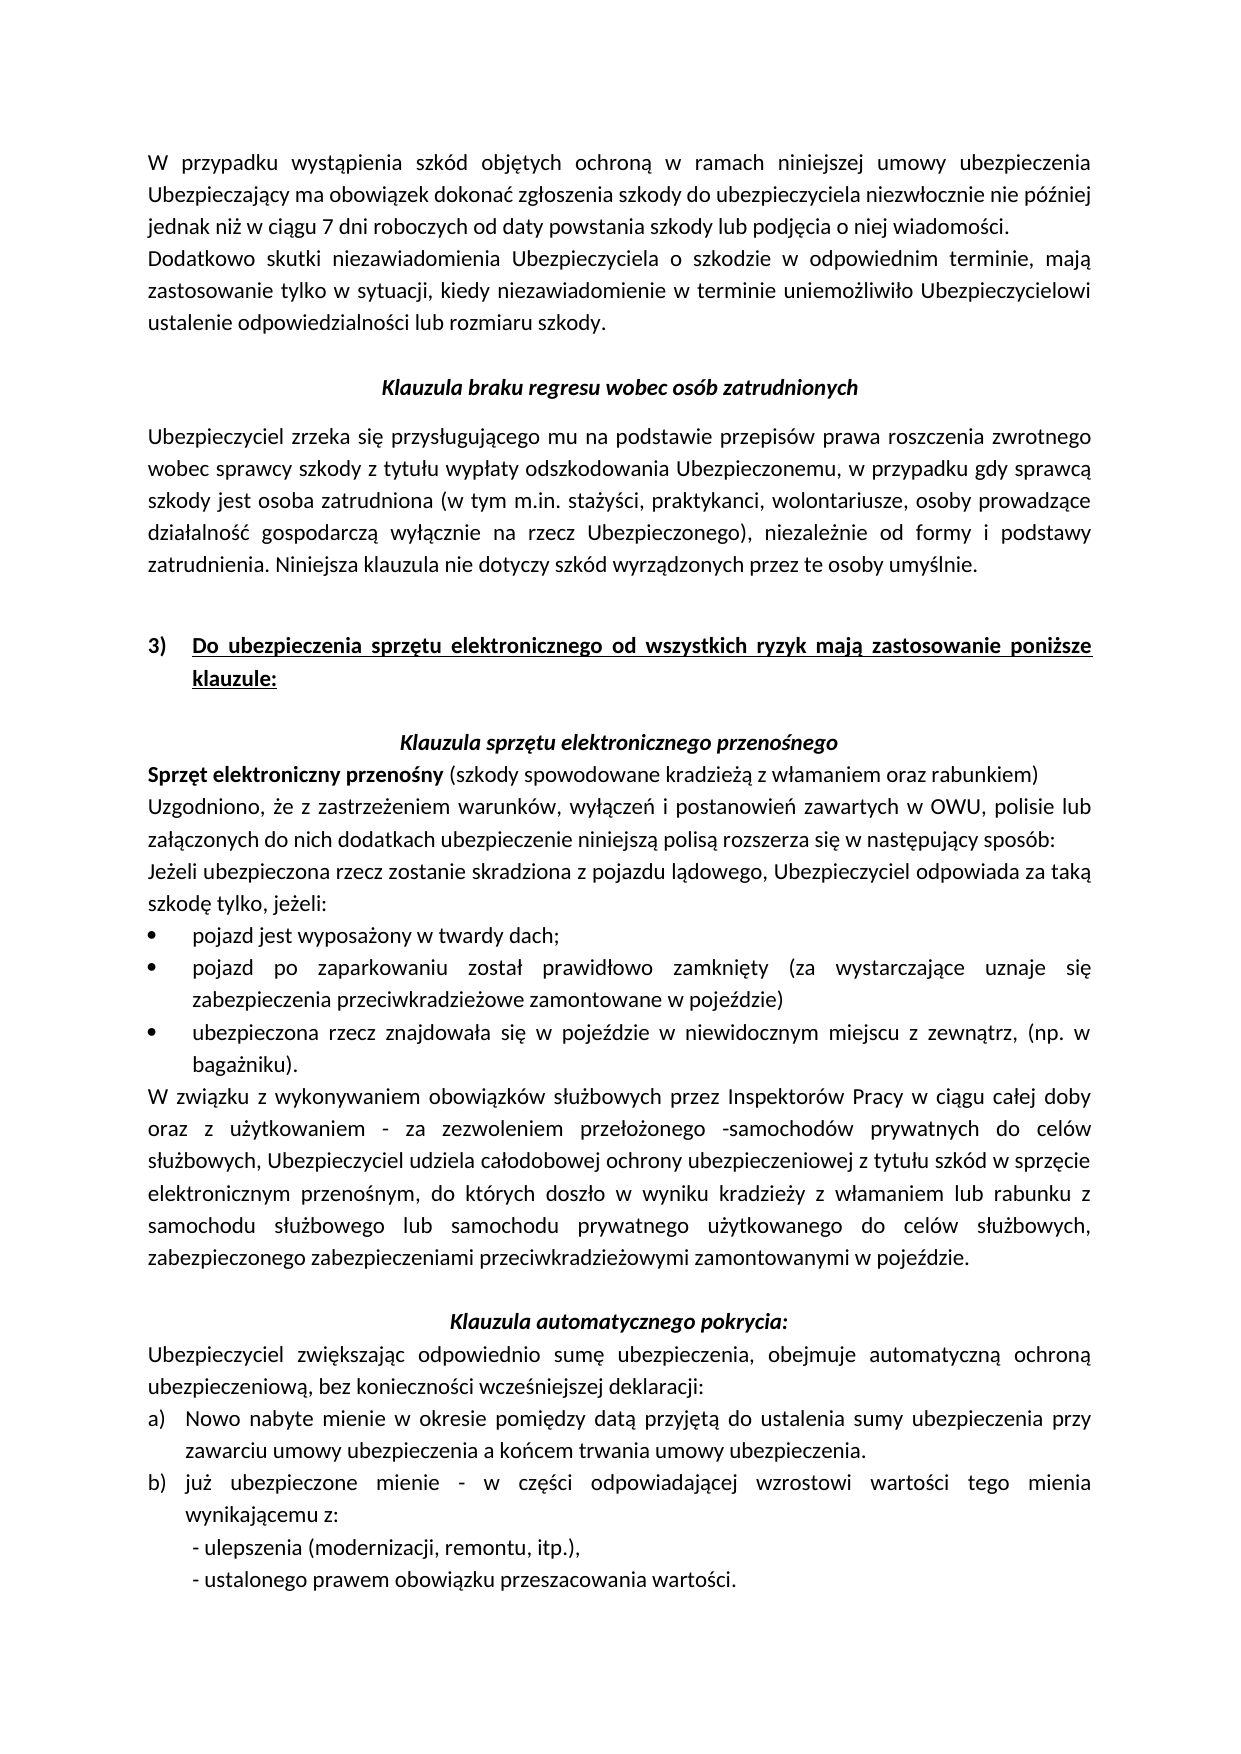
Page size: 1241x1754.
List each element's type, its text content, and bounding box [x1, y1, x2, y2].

text Ubezpieczyciel zrzeka się przysługującego mu na podstawie przepisów prawa roszczenia zwrotnego wobec sprawcy szkody z tytułu wypłaty odszkodowania Ubezpieczonemu, w przypadku gdy sprawcą szkody jest osoba zatrudniona (w tym m.in. stażyści, praktykanci, wolontariusze, osoby prowadzące działalność gospodarczą wyłącznie na rzecz Ubezpieczonego), niezależnie od formy i podstawy zatrudnienia. Niniejsza klauzula nie dotyczy szkód wyrządzonych przez te osoby umyślnie. [148, 422, 1093, 578]
text Uzgodniono, że z zastrzeżeniem warunków, wyłączeń i postanowień zawartych w OWU, polisie lub załączonych do nich dodatkach ubezpieczenie niniejszą polisą rozszerza się w następujący sposób: [148, 792, 1093, 853]
text Klauzula sprzętu elektronicznego przenośnego [148, 728, 1093, 756]
list ubezpieczona rzecz znajdowała się w pojeździe w niewidocznym miejscu z zewnątrz, (np. w bagażniku). [148, 1018, 1093, 1078]
list pojazd jest wyposażony w twardy dach; [148, 921, 1093, 949]
list Nowo nabyte mienie w okresie pomiędzy datą przyjętą do ustalenia sumy ubezpieczenia przy zawarciu umowy ubezpieczenia a końcem trwania umowy ubezpieczenia. [148, 1404, 1093, 1464]
text Dodatkowo skutki niezawiadomienia Ubezpieczyciela o szkodzie w odpowiednim terminie, mają zastosowanie tylko w sytuacji, kiedy niezawiadomienie w terminie uniemożliwiło Ubezpieczycielowi ustalenie odpowiedzialności lub rozmiaru szkody. [148, 244, 1093, 337]
text Ubezpieczyciel zwiększając odpowiednio sumę ubezpieczenia, obejmuje automatyczną ochroną ubezpieczeniową, bez konieczności wcześniejszej deklaracji: [148, 1340, 1093, 1400]
text W przypadku wystąpienia szkód objętych ochroną w ramach niniejszej umowy ubezpieczenia Ubezpieczający ma obowiązek dokonać zgłoszenia szkody do ubezpieczyciela niezwłocznie nie później jednak niż w ciągu 7 dni roboczych od daty powstania szkody lub podjęcia o niej wiadomości. [148, 148, 1093, 240]
list już ubezpieczone mienie - w części odpowiadającej wzrostowi wartości tego mienia wynikającemu z: [148, 1468, 1093, 1529]
text Klauzula automatycznego pokrycia: [148, 1307, 1093, 1336]
text Sprzęt elektroniczny przenośny (szkody spowodowane kradzieżą z włamaniem oraz rabunkiem) [148, 760, 1093, 788]
list Do ubezpieczenia sprzętu elektronicznego od wszystkich ryzyk mają zastosowanie poniższe klauzule: [148, 632, 1093, 692]
text - ustalonego prawem obowiązku przeszacowania wartości. [192, 1565, 1093, 1593]
text Jeżeli ubezpieczona rzecz zostanie skradziona z pojazdu lądowego, Ubezpieczyciel odpowiada za taką szkodę tylko, jeżeli: [148, 857, 1093, 917]
list pojazd po zaparkowaniu został prawidłowo zamknięty (za wystarczające uznaje się zabezpieczenia przeciwkradzieżowe zamontowane w pojeździe) [148, 953, 1093, 1014]
text W związku z wykonywaniem obowiązków służbowych przez Inspektorów Pracy w ciągu całej doby oraz z użytkowaniem - za zezwoleniem przełożonego -samochodów prywatnych do celów służbowych, Ubezpieczyciel udziela całodobowej ochrony ubezpieczeniowej z tytułu szkód w sprzęcie elektronicznym przenośnym, do których doszło w wyniku kradzieży z włamaniem lub rabunku z samochodu służbowego lub samochodu prywatnego użytkowanego do celów służbowych, zabezpieczonego zabezpieczeniami przeciwkradzieżowymi zamontowanymi w pojeździe. [148, 1082, 1093, 1271]
text - ulepszenia (modernizacji, remontu, itp.), [192, 1533, 1093, 1561]
text Klauzula braku regresu wobec osób zatrudnionych [148, 373, 1093, 401]
